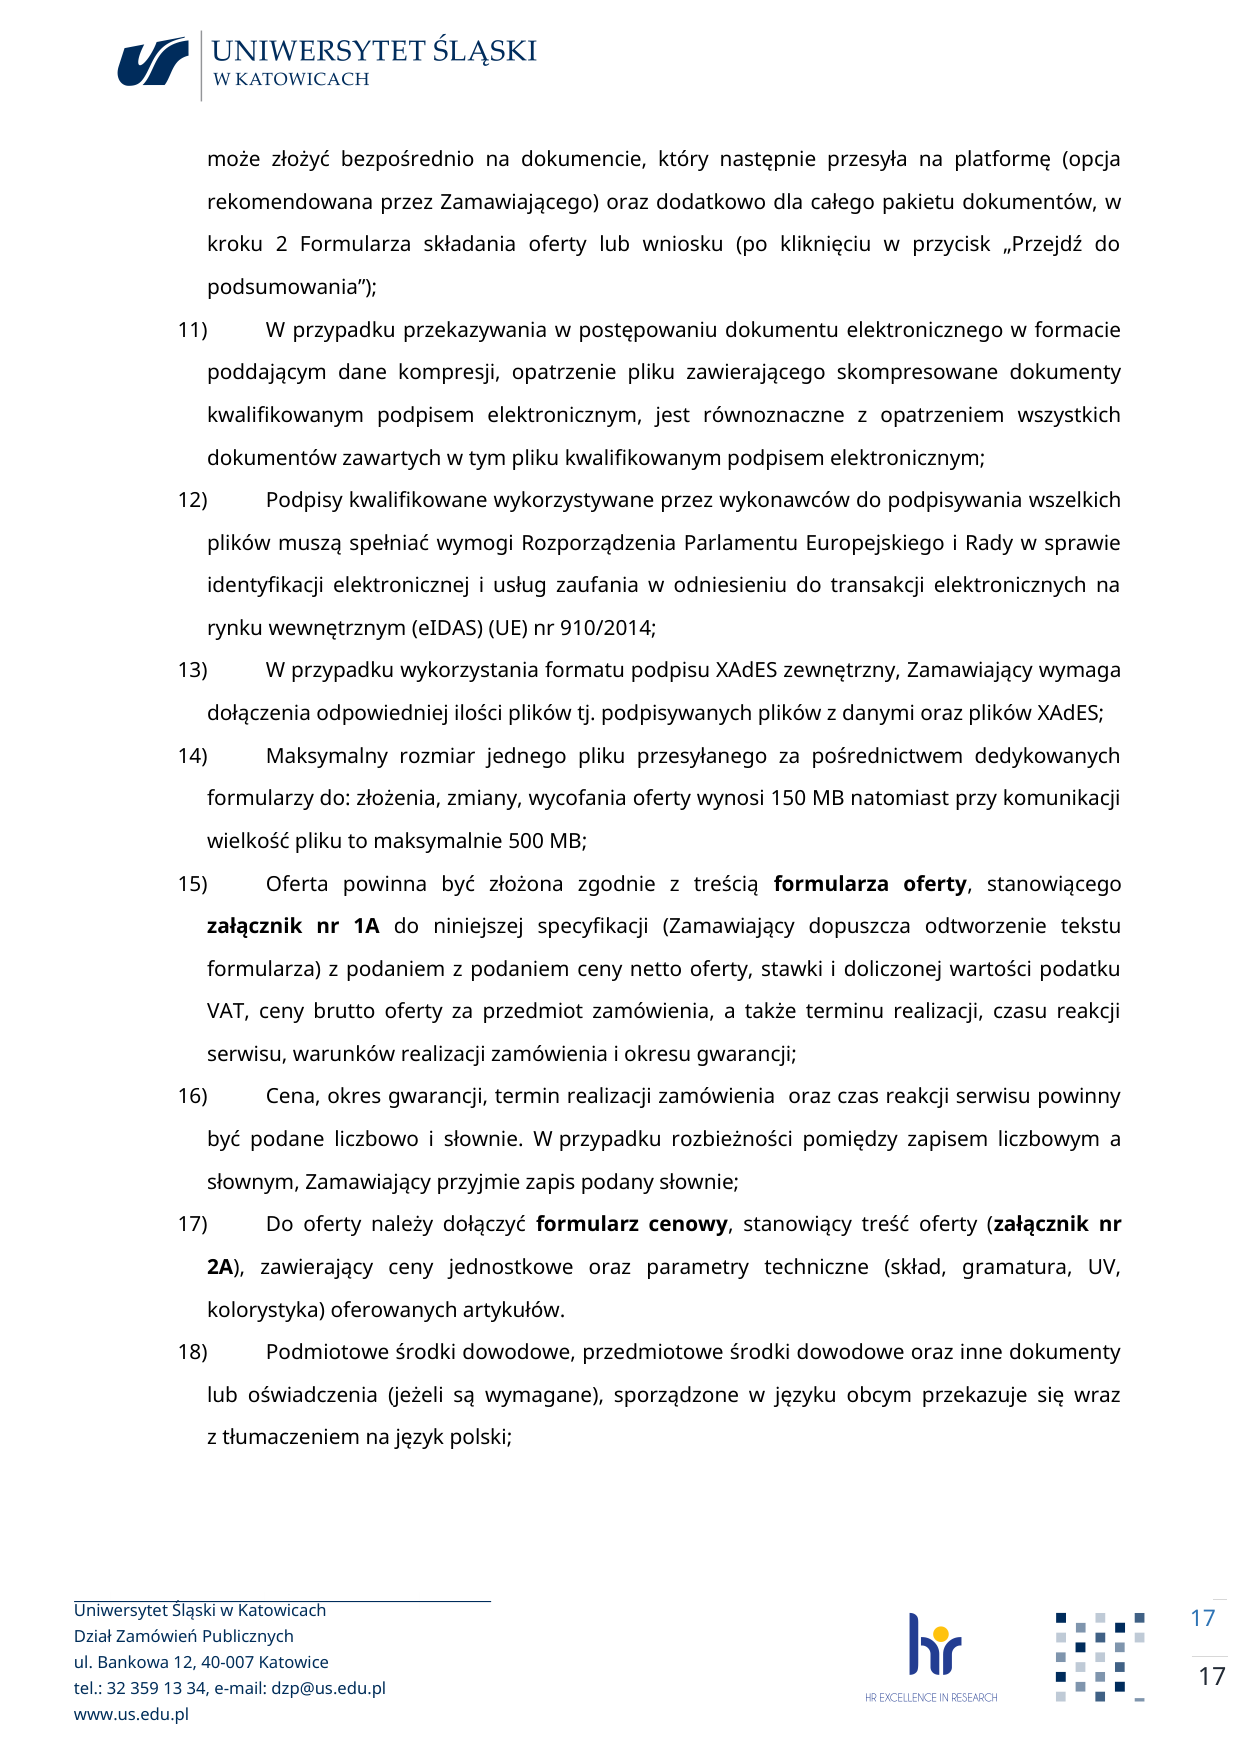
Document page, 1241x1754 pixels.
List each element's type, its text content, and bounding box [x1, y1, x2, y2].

subtitle W przypadku wykorzystania formatu podpisu XAdES zewnętrzny, Zamawiający wymaga dołączenia odpowiedniej ilości plików tj. podpisywanych plików z danymi oraz plików XAdES; [177, 656, 1122, 727]
subtitle Podmiotowe środki dowodowe, przedmiotowe środki dowodowe oraz inne dokumenty lub oświadczenia (jeżeli są wymagane), sporządzone w języku obcym przekazuje się wraz z tłumaczeniem na język polski; [177, 1337, 1122, 1451]
subtitle Maksymalny rozmiar jednego pliku przesyłanego za pośrednictwem dedykowanych formularzy do: złożenia, zmiany, wycofania oferty wynosi 150 MB natomiast przy komunikacji wielkość pliku to maksymalnie 500 MB; [177, 741, 1122, 854]
subtitle Podpisy kwalifikowane wykorzystywane przez wykonawców do podpisywania wszelkich plików muszą spełniać wymogi Rozporządzenia Parlamentu Europejskiego i Rady w sprawie identyfikacji elektronicznej i usług zaufania w odniesieniu do transakcji elektronicznych na rynku wewnętrznym (eIDAS) (UE) nr 910/2014; [177, 485, 1122, 641]
picture [0, 1592, 492, 1610]
subtitle W przypadku przekazywania w postępowaniu dokumentu elektronicznego w formacie poddającym dane kompresji, opatrzenie pliku zawierającego skompresowane dokumenty kwalifikowanym podpisem elektronicznym, jest równoznaczne z opatrzeniem wszystkich dokumentów zawartych w tym pliku kwalifikowanym podpisem elektronicznym; [177, 315, 1122, 471]
picture [797, 1485, 1174, 1731]
subtitle Cena, okres gwarancji, termin realizacji zamówienia oraz czas reakcji serwisu powinny być podane liczbowo i słownie. W przypadku rozbieżności pomiędzy zapisem liczbowym a słownym, Zamawiający przyjmie zapis podany słownie; [177, 1082, 1122, 1195]
subtitle Do oferty należy dołączyć formularz cenowy, stanowiący treść oferty (załącznik nr 2A), zawierający ceny jednostkowe oraz parametry techniczne (skład, gramatura, UV, kolorystyka) oferowanych artykułów. [177, 1209, 1122, 1323]
picture [0, 0, 1240, 137]
subtitle Oferta powinna być złożona zgodnie z treścią formularza oferty, stanowiącego załącznik nr 1A do niniejszej specyfikacji (Zamawiający dopuszcza odtworzenie tekstu formularza) z podaniem z podaniem ceny netto oferty, stawki i doliczonej wartości podatku VAT, ceny brutto oferty za przedmiot zamówienia, a także terminu realizacji, czasu reakcji serwisu, warunków realizacji zamówienia i okresu gwarancji; [177, 869, 1122, 1067]
